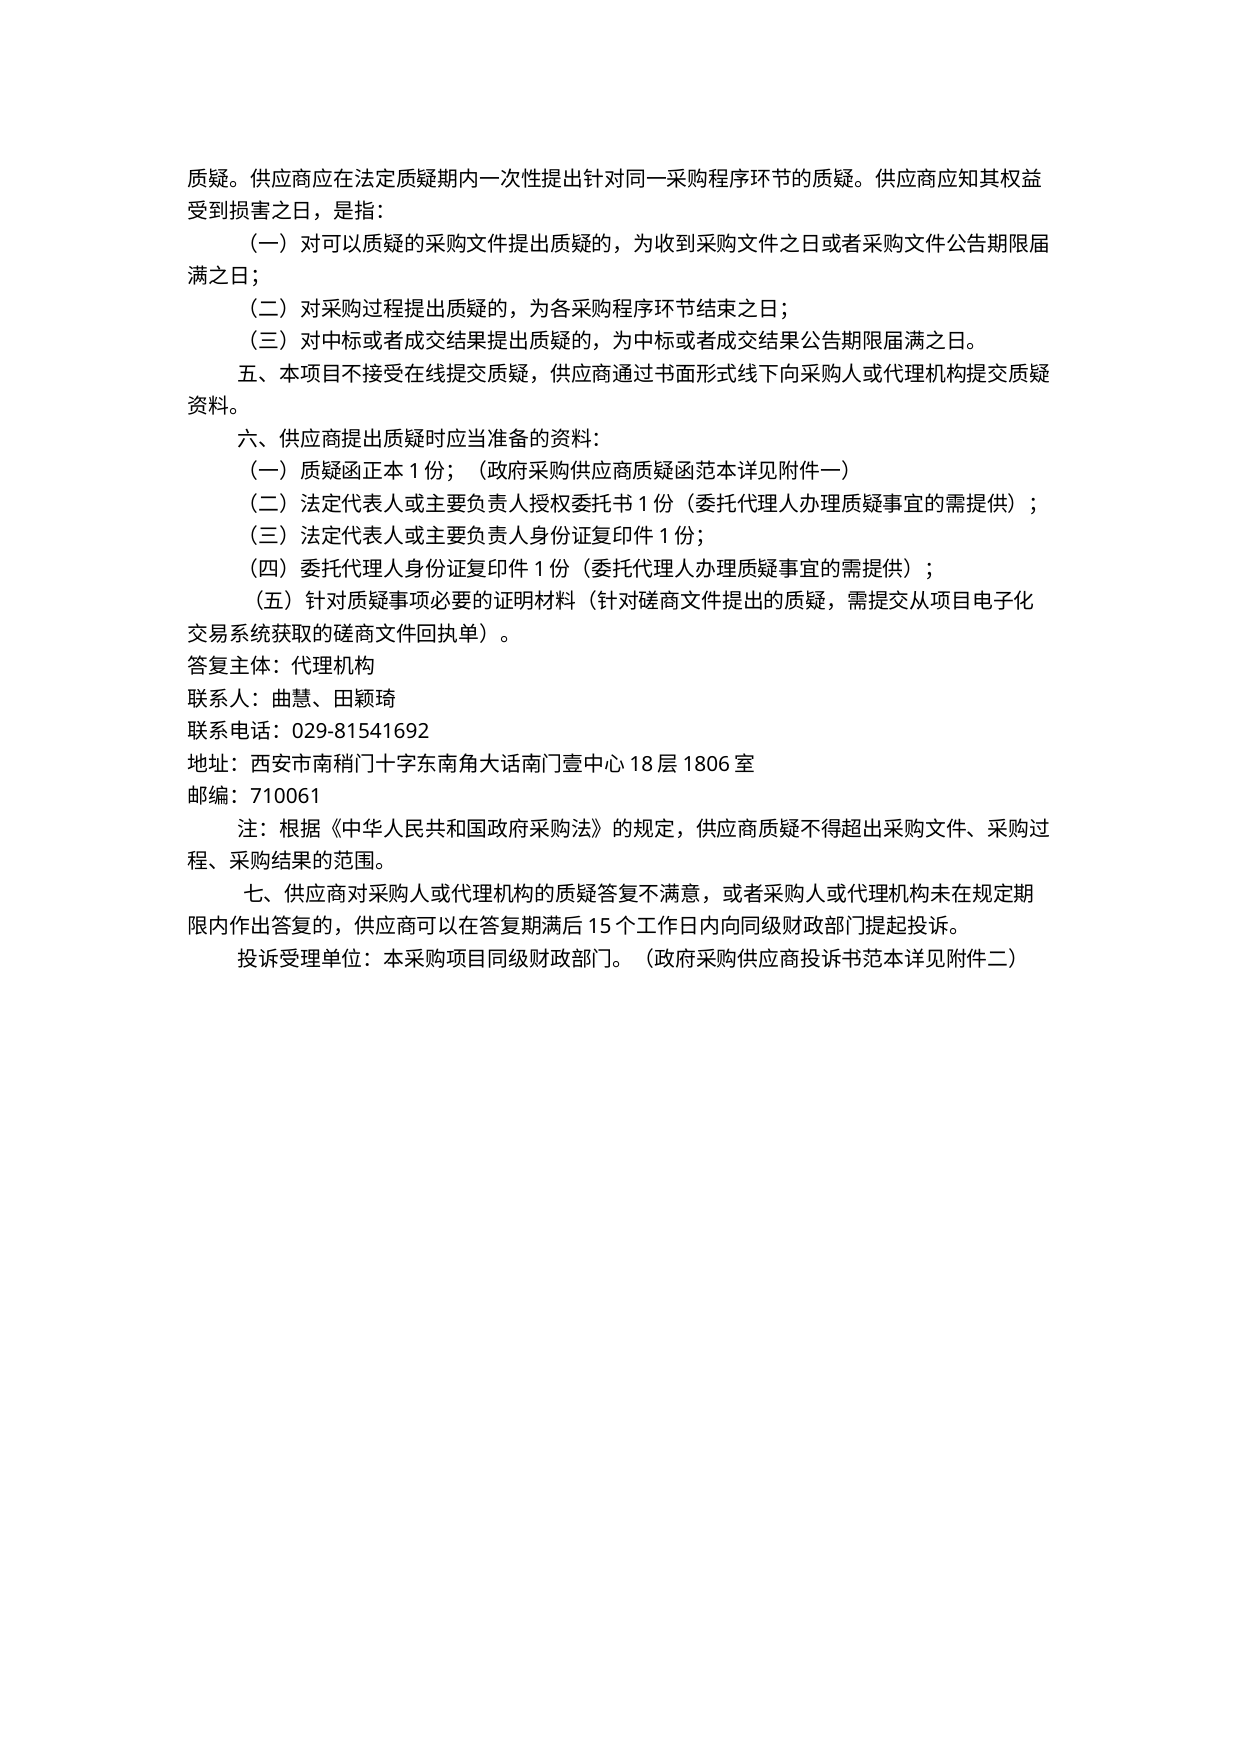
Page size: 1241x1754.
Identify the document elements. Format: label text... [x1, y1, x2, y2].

text （一）对可以质疑的采购文件提出质疑的，为收到采购文件之日或者采购文件公告期限届满之日； [187, 227, 1053, 292]
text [187, 162, 1053, 227]
text （一）质疑函正本1份；（政府采购供应商质疑函范本详见附件一） [187, 454, 1053, 487]
text 联系人：曲慧、田颖琦 [187, 682, 1053, 714]
text 注：根据《中华人民共和国政府采购法》的规定，供应商质疑不得超出采购文件、采购过程、采购结果的范围。 [187, 812, 1053, 877]
text 六、供应商提出质疑时应当准备的资料： [187, 422, 1053, 454]
text （五）针对质疑事项必要的证明材料（针对磋商文件提出的质疑，需提交从项目电子化交易系统获取的磋商文件回执单）。 [187, 584, 1053, 649]
text 七、供应商对采购人或代理机构的质疑答复不满意，或者采购人或代理机构未在规定期限内作出答复的，供应商可以在答复期满后15个工作日内向同级财政部门提起投诉。 [187, 877, 1053, 942]
text （三）法定代表人或主要负责人身份证复印件1份； [187, 519, 1053, 552]
text 地址：西安市南稍门十字东南角大话南门壹中心18层1806室 [187, 747, 1053, 779]
text 答复主体：代理机构 [187, 649, 1053, 682]
text 联系电话：029-81541692 [187, 714, 1053, 747]
text （四）委托代理人身份证复印件1份（委托代理人办理质疑事宜的需提供）； [187, 552, 1053, 584]
text 五、本项目不接受在线提交质疑，供应商通过书面形式线下向采购人或代理机构提交质疑资料。 [187, 357, 1053, 422]
text （二）对采购过程提出质疑的，为各采购程序环节结束之日； [187, 292, 1053, 324]
text 投诉受理单位：本采购项目同级财政部门。（政府采购供应商投诉书范本详见附件二） [187, 942, 1053, 974]
text 邮编：710061 [187, 779, 1053, 812]
text （二）法定代表人或主要负责人授权委托书1份（委托代理人办理质疑事宜的需提供）； [187, 487, 1053, 519]
text （三）对中标或者成交结果提出质疑的，为中标或者成交结果公告期限届满之日。 [187, 324, 1053, 357]
